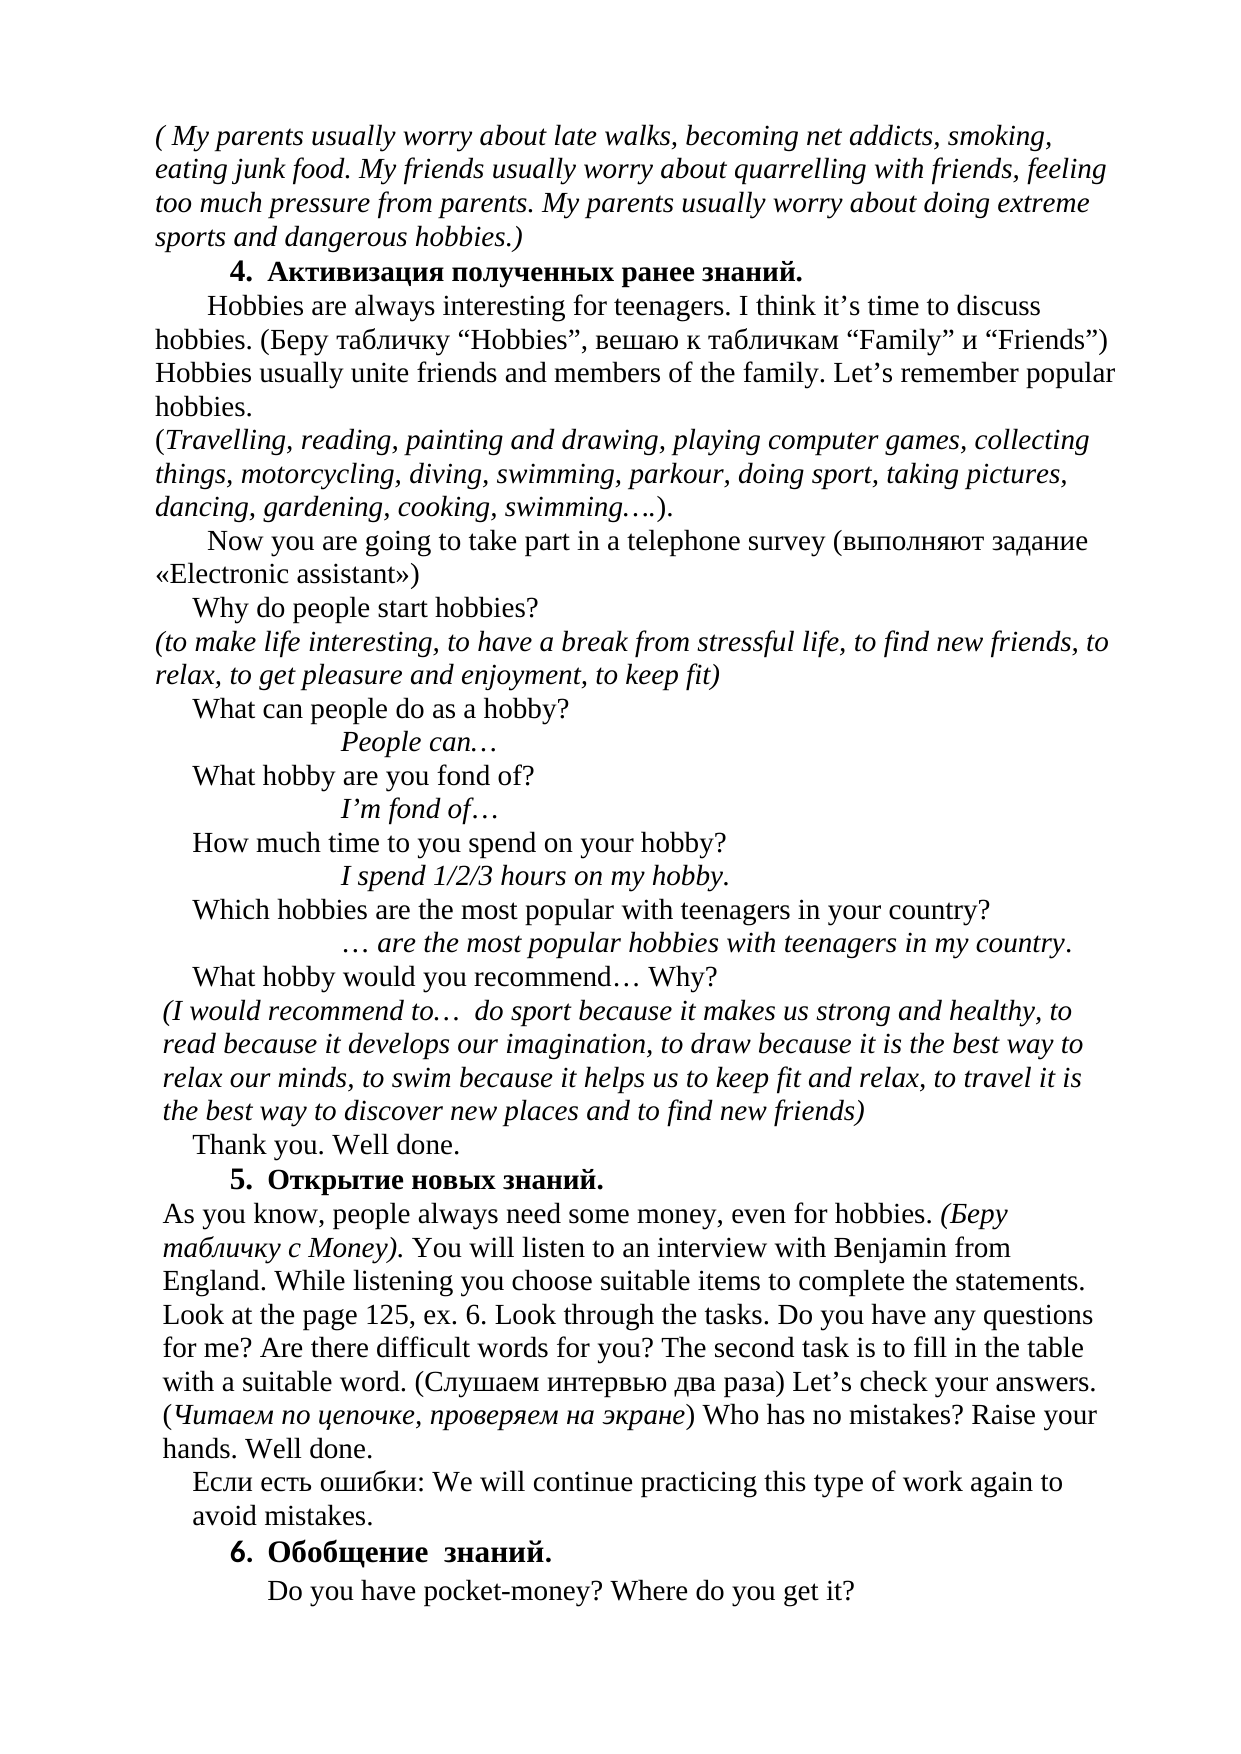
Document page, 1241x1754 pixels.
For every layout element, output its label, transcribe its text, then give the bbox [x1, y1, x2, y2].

text (to make life interesting, to have a break from stressful life, to find new friends, to relax, to get pleasure and enjoyment, to keep fit) [155, 624, 1122, 691]
text (I would recommend to… do sport because it makes us strong and healthy, to read because it develops our imagination, to draw because it is the best way to relax our minds, to swim because it helps us to keep fit and relax, to travel it is the best way to discover new places and to find new friends) [162, 993, 1122, 1127]
text Which hobbies are the most popular with teenagers in your country? [192, 892, 1122, 926]
list Do you have pocket-money? Where do you gеt it? [267, 1573, 1122, 1606]
list Открытие новых знаний. [229, 1160, 1122, 1196]
text Thank you. Well done. [192, 1127, 1122, 1160]
text Hobbies usually unite friends and members of the family. Let’s remember popular hobbies. [155, 355, 1122, 422]
text Why do people start hobbies? [155, 590, 1122, 624]
list I spend 1/2/3 hours on my hobby. [341, 858, 1122, 892]
text Hobbies are always interesting for teenagers. I think it’s time to discuss hobbies. (Беру табличку “Hobbies”, вешаю к табличкам “Family” и “Friends”) [155, 288, 1122, 355]
list … are the most popular hobbies with teenagers in my country. [341, 926, 1122, 959]
text What hobby would you recommend… Why? [192, 959, 1122, 993]
text (Travelling, reading, painting and drawing, playing computer games, collecting things, motorcycling, diving, swimming, parkour, doing sport, taking pictures, dancing, gardening, cooking, swimming….). [155, 422, 1122, 523]
list Активизация полученных ранее знаний. [229, 252, 1122, 288]
text ( My parents usually worry about late walks, becoming net addicts, smoking, eating junk food. My friends usually worry about quarrelling with friends, feeling too much pressure from parents. My parents usually worry about doing extreme sports and dangerous hobbies.) [155, 118, 1122, 252]
list Обобщение знаний. [229, 1532, 1122, 1570]
list I’m fond of… [341, 791, 1122, 825]
text Если есть ошибки: We will continue practicing this type of work again to avoid mistakes. [192, 1464, 1122, 1532]
text Now you are going to take part in a telephone survey (выполняют задание «Electronic assistant») [155, 523, 1122, 590]
text What hobby are you fond of? [192, 758, 1122, 791]
list People can… [341, 724, 1122, 758]
text What can people do as a hobby? [192, 691, 1122, 724]
text How much time to you spend on your hobby? [192, 825, 1122, 858]
list As you know, people always need some money, even for hobbies. (Беру табличку с Money). You will listen to an interview with Benjamin from England. While listening you choose suitable items to complete the statements. Look at the page 125, ex. 6. Look through the tasks. Do you have any questions for me? Are there difficult words for you? The second task is to fill in the table with a suitable word. (Слушаем интервью два раза) Let’s check your answers. (Читаем по цепочке, проверяем на экране) Who has no mistakes? Raise your hands. Well done. [162, 1196, 1122, 1464]
